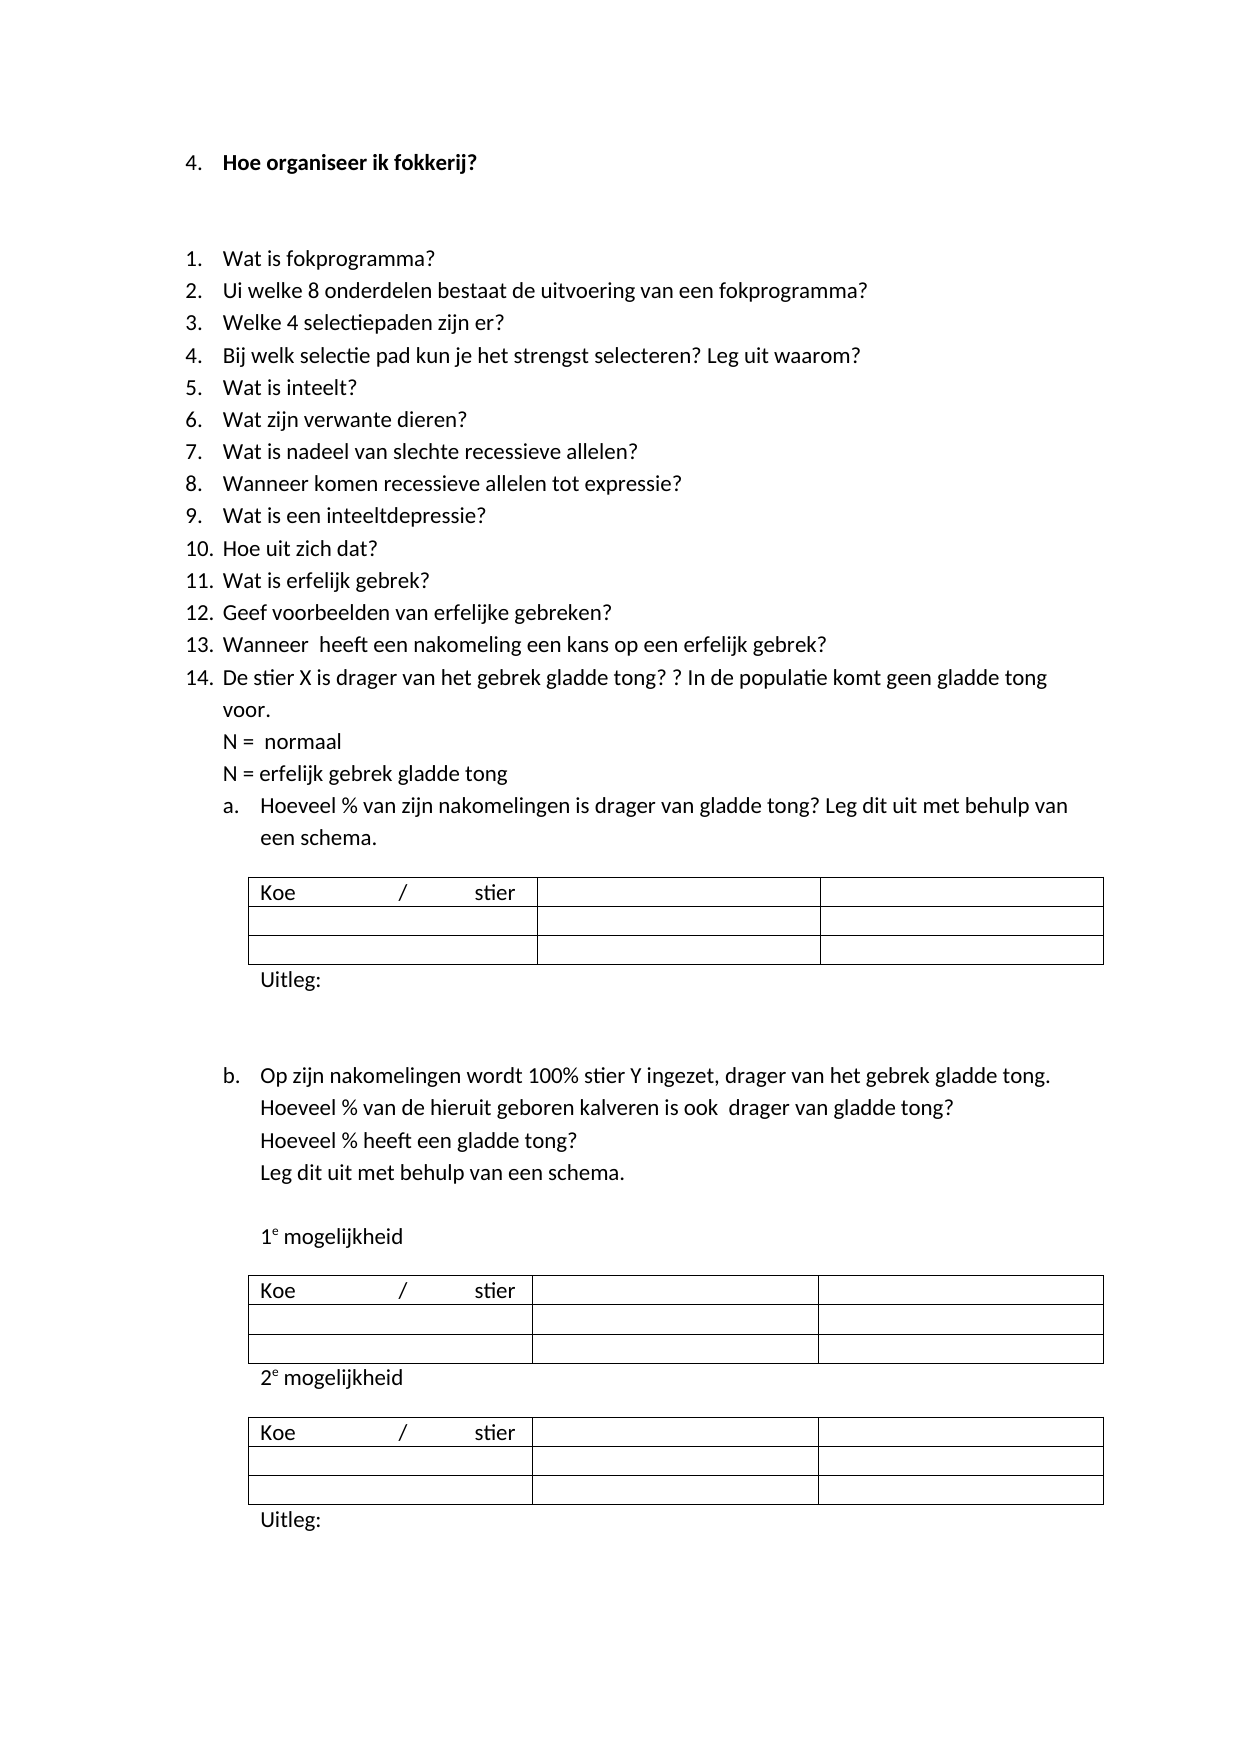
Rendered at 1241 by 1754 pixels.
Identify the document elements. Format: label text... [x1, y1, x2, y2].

table_cell [819, 1335, 1103, 1362]
list Wanneer heeft een nakomeling een kans op een erfelijk gebrek? [185, 630, 1093, 658]
list Hoe uit zich dat? [185, 534, 1093, 562]
table_cell [249, 1447, 532, 1475]
table_cell [249, 907, 537, 935]
list Uitleg: [260, 965, 1093, 993]
table_header [533, 1276, 818, 1304]
list 2e mogelijkheid [260, 1364, 1093, 1392]
table_header Koe / stier [249, 1276, 532, 1304]
table_cell [249, 1305, 532, 1333]
list Wat is fokprogramma? [185, 244, 1093, 272]
table_cell [533, 1305, 818, 1333]
table_cell [819, 1305, 1103, 1333]
table_cell [819, 1447, 1103, 1475]
table_cell [533, 1335, 818, 1362]
table_cell [538, 907, 820, 935]
table_header [821, 878, 1103, 906]
list N = normaal [223, 727, 1093, 755]
list Hoe organiseer ik fokkerij? [185, 148, 1093, 176]
list Wat is nadeel van slechte recessieve allelen? [185, 437, 1093, 465]
table_cell [821, 907, 1103, 935]
list Wat is inteelt? [185, 373, 1093, 401]
table_header [533, 1418, 818, 1446]
table_header [538, 878, 820, 906]
list Ui welke 8 onderdelen bestaat de uitvoering van een fokprogramma? [185, 276, 1093, 304]
list Leg dit uit met behulp van een schema. [260, 1158, 1093, 1186]
table_header Koe / stier [249, 1418, 532, 1446]
list 1e mogelijkheid [260, 1222, 1093, 1250]
list Hoeveel % van zijn nakomelingen is drager van gladde tong? Leg dit uit met behulp van een schema. [223, 791, 1093, 852]
table_cell [249, 936, 537, 964]
table_cell [249, 1335, 532, 1362]
table_cell [819, 1476, 1103, 1504]
table_cell [533, 1447, 818, 1475]
list Wat is erfelijk gebrek? [185, 566, 1093, 594]
list N = erfelijk gebrek gladde tong [223, 759, 1093, 787]
table_cell [538, 936, 820, 964]
list De stier X is drager van het gebrek gladde tong? ? In de populatie komt geen gladde tong voor. [185, 663, 1093, 723]
list Op zijn nakomelingen wordt 100% stier Y ingezet, drager van het gebrek gladde tong. Hoeveel % van de hieruit geboren kalveren is ook drager van gladde tong? [223, 1061, 1093, 1122]
list Bij welk selectie pad kun je het strengst selecteren? Leg uit waarom? [185, 341, 1093, 369]
table_header [819, 1276, 1103, 1304]
list Hoeveel % heeft een gladde tong? [260, 1126, 1093, 1154]
table_header Koe / stier [249, 878, 537, 906]
table_header [819, 1418, 1103, 1446]
list Wanneer komen recessieve allelen tot expressie? [185, 469, 1093, 497]
list Wat zijn verwante dieren? [185, 405, 1093, 433]
table_cell [533, 1476, 818, 1504]
list Welke 4 selectiepaden zijn er? [185, 308, 1093, 337]
table_cell [249, 1476, 532, 1504]
list Wat is een inteeltdepressie? [185, 502, 1093, 530]
list Uitleg: [260, 1505, 1093, 1533]
table_cell [821, 936, 1103, 964]
list Geef voorbeelden van erfelijke gebreken? [185, 598, 1093, 626]
